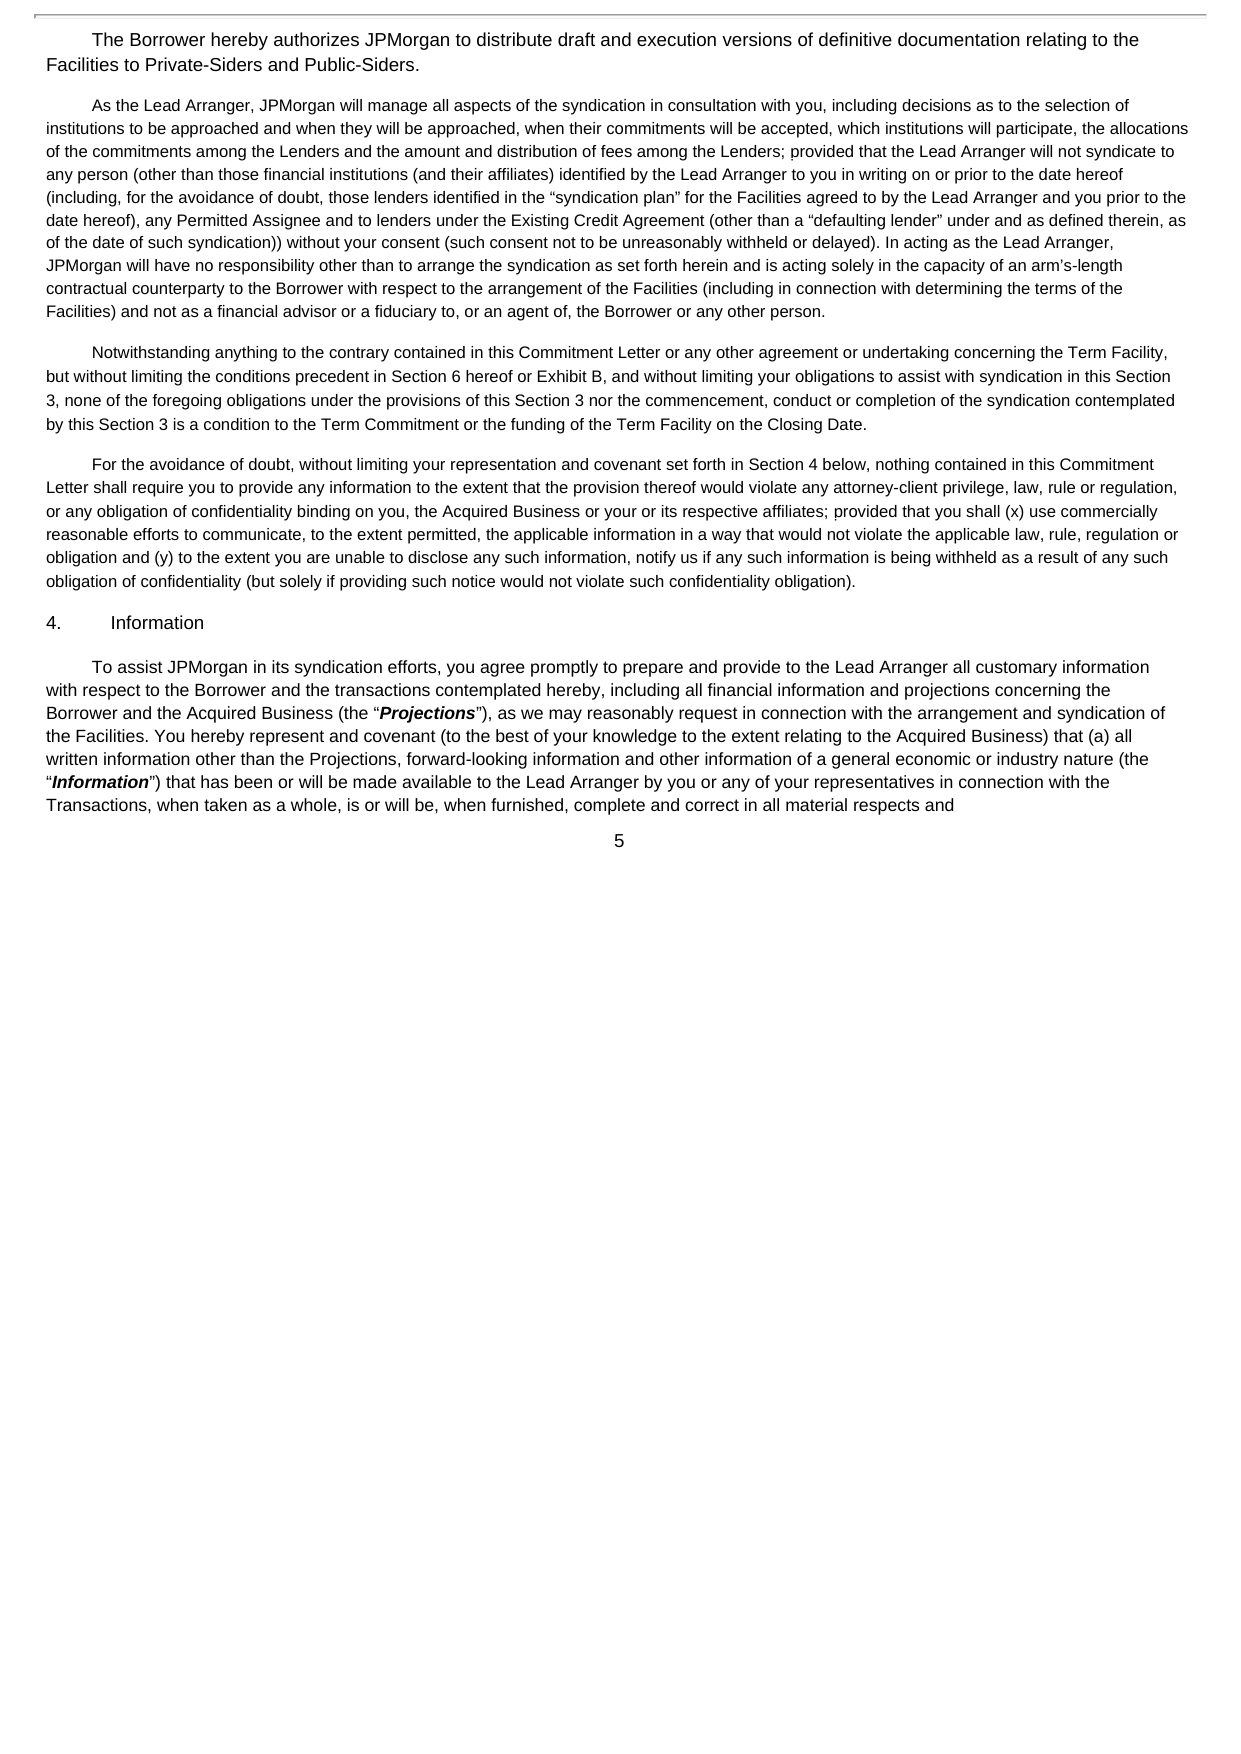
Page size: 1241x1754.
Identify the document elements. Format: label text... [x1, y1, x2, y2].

text As the Lead Arranger, JPMorgan will manage all aspects of the syndication in consultation with you, including decisions as to the selection of institutions to be approached and when they will be approached, when their commitments will be accepted, which institutions will participate, the allocations of the commitments among the Lenders and the amount and distribution of fees among the Lenders; provided that the Lead Arranger will not syndicate to any person (other than those financial institutions (and their affiliates) identified by the Lead Arranger to you in writing on or prior to the date hereof (including, for the avoidance of doubt, those lenders identified in the “syndication plan” for the Facilities agreed to by the Lead Arranger and you prior to the date hereof), any Permitted Assignee and to lenders under the Existing Credit Agreement (other than a “defaulting lender” under and as defined therein, as of the date of such syndication)) without your consent (such consent not to be unreasonably withheld or delayed). In acting as the Lead Arranger, JPMorgan will have no responsibility other than to arrange the syndication as set forth herein and is acting solely in the capacity of an arm’s-length contractual counterparty to the Borrower with respect to the arrangement of the Facilities (including in connection with determining the terms of the Facilities) and not as a financial advisor or a fiduciary to, or an agent of, the Borrower or any other person. [46, 96, 1192, 321]
list Information [46, 612, 1192, 633]
picture [34, 14, 1207, 19]
text 5 [46, 829, 1192, 851]
text Notwithstanding anything to the contrary contained in this Commitment Letter or any other agreement or undertaking concerning the Term Facility, but without limiting the conditions precedent in Section 6 hereof or Exhibit B, and without limiting your obligations to assist with syndication in this Section 3, none of the foregoing obligations under the provisions of this Section 3 nor the commencement, conduct or completion of the syndication contemplated by this Section 3 is a condition to the Term Commitment or the funding of the Term Facility on the Closing Date. [46, 342, 1176, 433]
text To assist JPMorgan in its syndication efforts, you agree promptly to prepare and provide to the Lead Arranger all customary information with respect to the Borrower and the transactions contemplated hereby, including all financial information and projections concerning the Borrower and the Acquired Business (the “Projections”), as we may reasonably request in connection with the arrangement and syndication of the Facilities. You hereby represent and covenant (to the best of your knowledge to the extent relating to the Acquired Business) that (a) all written information other than the Projections, forward-looking information and other information of a general economic or industry nature (the “Information”) that has been or will be made available to the Lead Arranger by you or any of your representatives in connection with the Transactions, when taken as a whole, is or will be, when furnished, complete and correct in all material respects and [46, 657, 1180, 815]
text The Borrower hereby authorizes JPMorgan to distribute draft and execution versions of definitive documentation relating to the Facilities to Private-Siders and Public-Siders. [46, 28, 1142, 75]
text For the avoidance of doubt, without limiting your representation and covenant set forth in Section 4 below, nothing contained in this Commitment Letter shall require you to provide any information to the extent that the provision thereof would violate any attorney-client privilege, law, rule or regulation, or any obligation of confidentiality binding on you, the Acquired Business or your or its respective affiliates; provided that you shall (x) use commercially reasonable efforts to communicate, to the extent permitted, the applicable information in a way that would not violate the applicable law, rule, regulation or obligation and (y) to the extent you are unable to disclose any such information, notify us if any such information is being withheld as a result of any such obligation of confidentiality (but solely if providing such notice would not violate such confidentiality obligation). [46, 455, 1190, 591]
